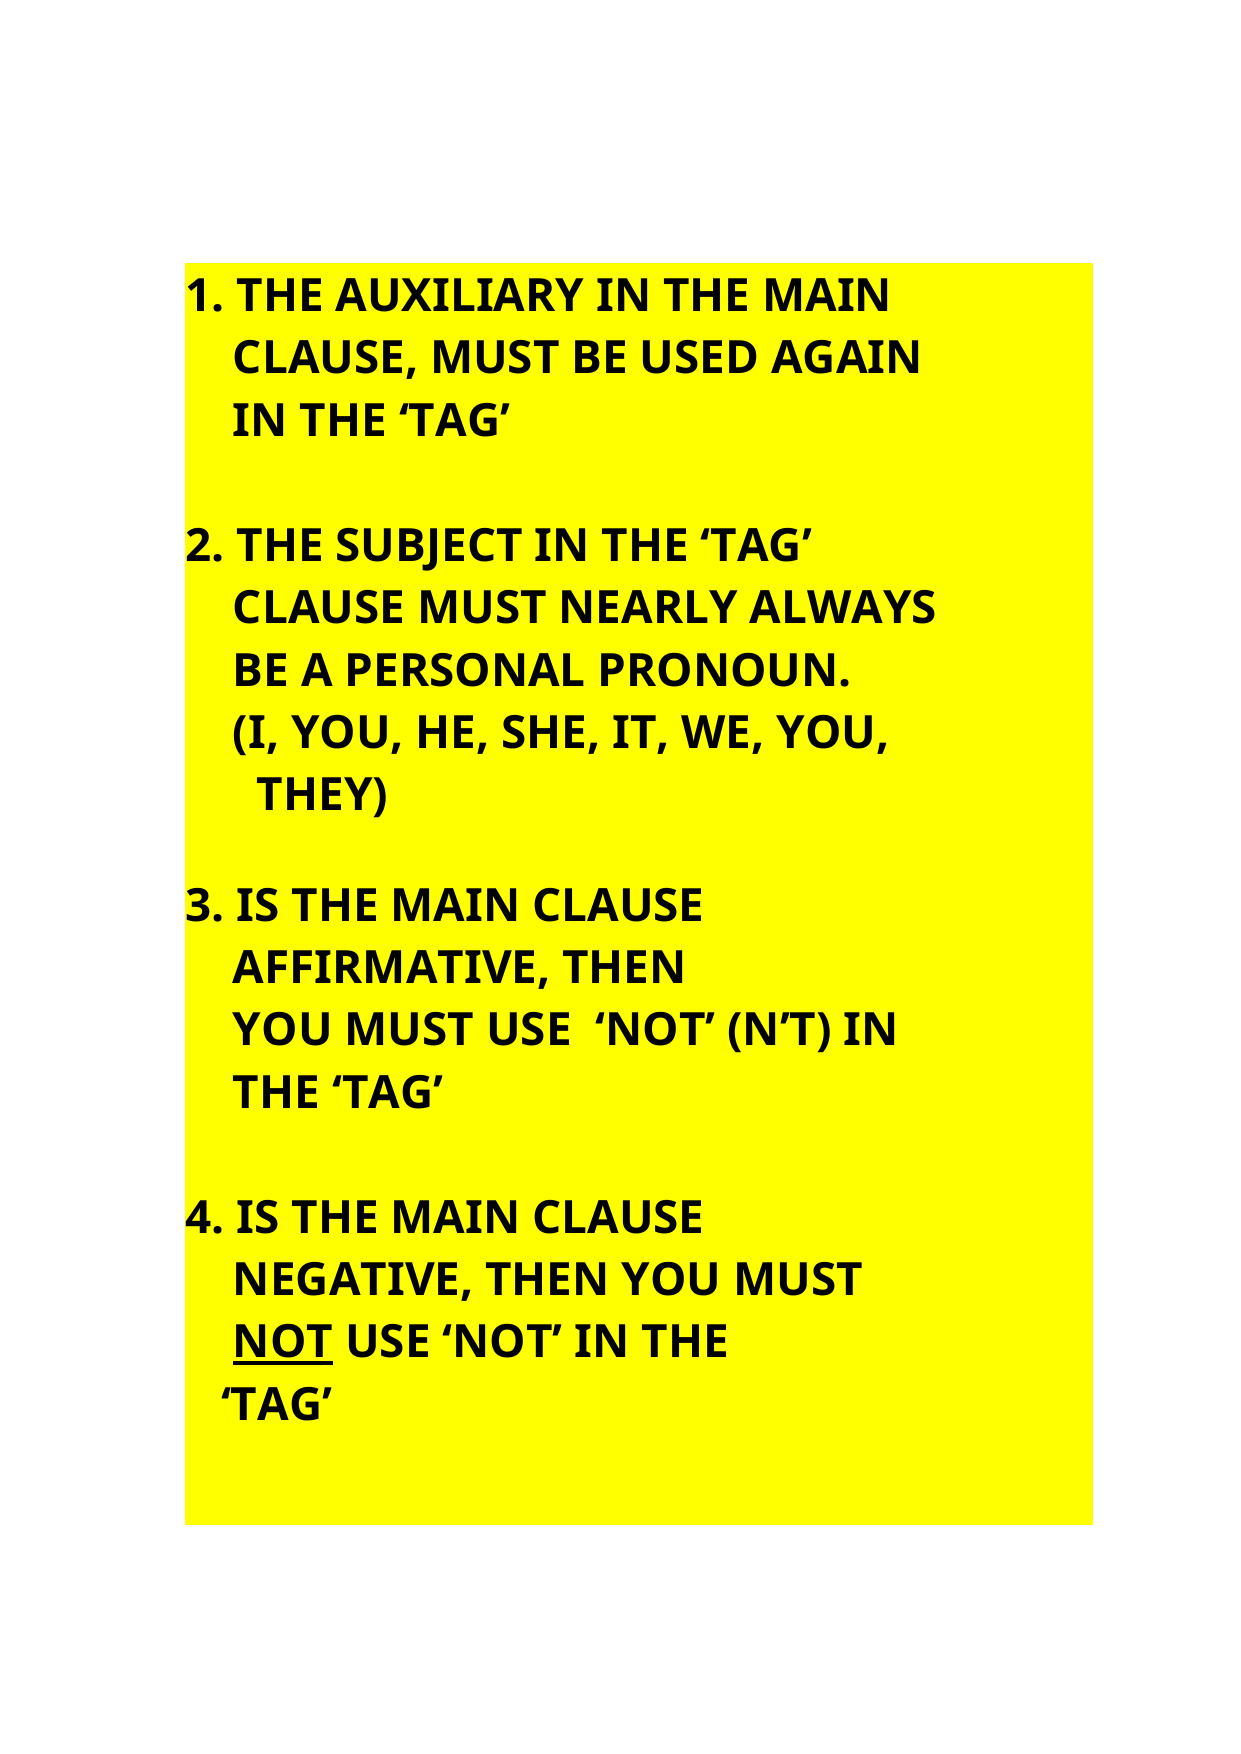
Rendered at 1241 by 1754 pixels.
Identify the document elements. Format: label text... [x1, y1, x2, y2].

text 4. IS THE MAIN CLAUSE [185, 1184, 1093, 1246]
text BE A PERSONAL PRONOUN. [185, 637, 1093, 699]
text THE ‘TAG’ [185, 1059, 1093, 1122]
text AFFIRMATIVE, THEN [185, 934, 1093, 997]
text CLAUSE, MUST BE USED AGAIN [185, 325, 1093, 387]
text ‘TAG’ [185, 1371, 1093, 1434]
text 1. THE AUXILIARY IN THE MAIN [185, 263, 1093, 325]
text NEGATIVE, THEN YOU MUST [185, 1246, 1093, 1309]
text 2. THE SUBJECT IN THE ‘TAG’ [185, 512, 1093, 574]
text 3. IS THE MAIN CLAUSE [185, 872, 1093, 934]
text (I, YOU, HE, SHE, IT, WE, YOU, [185, 699, 1093, 762]
text IN THE ‘TAG’ [185, 387, 1093, 450]
text THEY) [185, 762, 1093, 824]
text CLAUSE MUST NEARLY ALWAYS [185, 574, 1093, 637]
text NOT USE ‘NOT’ IN THE [185, 1309, 1093, 1371]
text YOU MUST USE ‘NOT’ (N’T) IN [185, 997, 1093, 1059]
